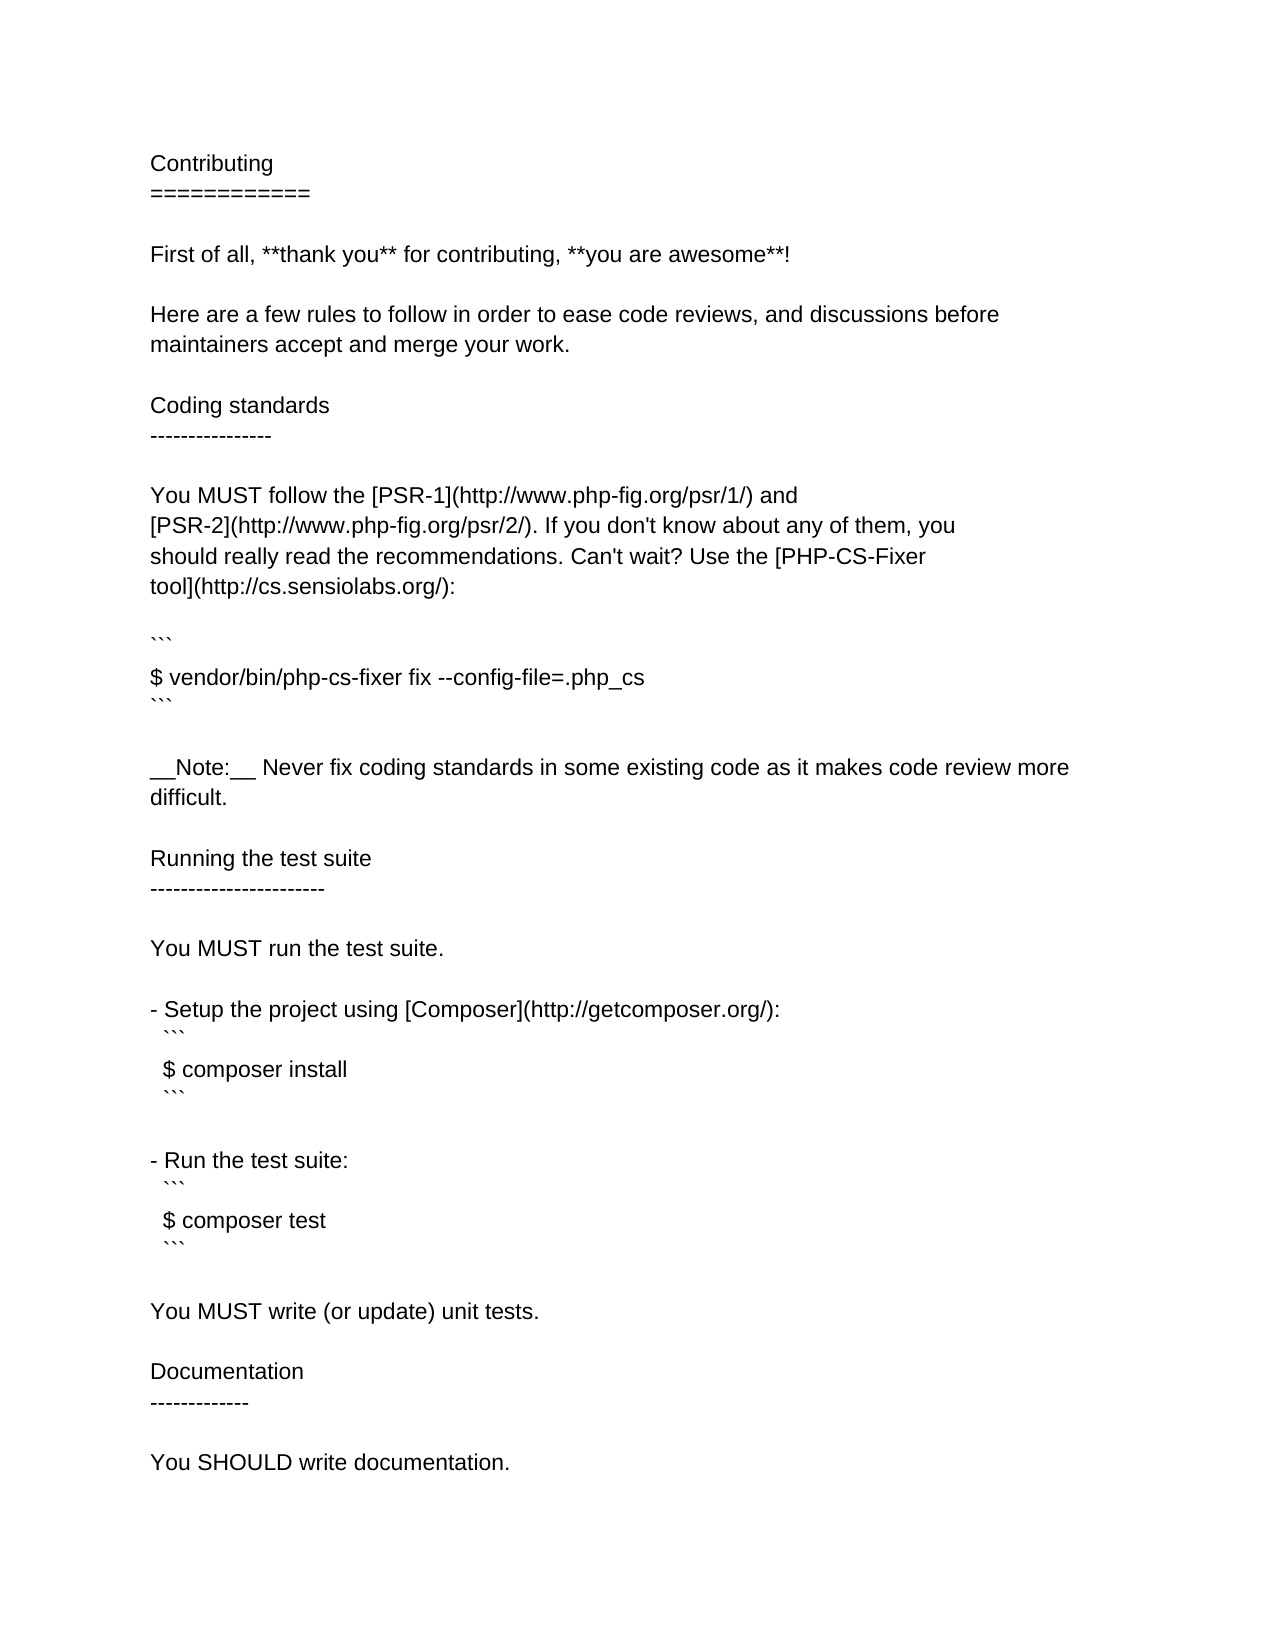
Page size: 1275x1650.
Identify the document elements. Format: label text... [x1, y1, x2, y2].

text ``` [150, 1177, 1125, 1203]
text ``` [150, 633, 1125, 660]
text You MUST run the test suite. [150, 935, 1125, 962]
text You MUST follow the [PSR-1](http://www.php-fig.org/psr/1/) and [150, 482, 1125, 509]
text ``` [150, 694, 1125, 720]
text Here are a few rules to follow in order to ease code reviews, and discussions before [150, 301, 1125, 327]
text - Setup the project using [Composer](http://getcomposer.org/): [150, 996, 1125, 1022]
text First of all, **thank you** for contributing, **you are awesome**! [150, 241, 1125, 267]
text Contributing [150, 150, 1125, 176]
text ---------------- [150, 422, 1125, 448]
text tool](http://cs.sensiolabs.org/): [150, 573, 1125, 599]
text $ vendor/bin/php-cs-fixer fix --config-file=.php_cs [150, 663, 1125, 690]
text ``` [150, 1237, 1125, 1264]
text You SHOULD write documentation. [150, 1449, 1125, 1475]
text $ composer install [150, 1056, 1125, 1083]
text __Note:__ Never fix coding standards in some existing code as it makes code review more difficult. [150, 754, 1125, 811]
text [PSR-2](http://www.php-fig.org/psr/2/). If you don't know about any of them, you [150, 512, 1125, 539]
text ``` [150, 1086, 1125, 1113]
text $ composer test [150, 1207, 1125, 1234]
text ``` [150, 1026, 1125, 1052]
text ------------- [150, 1388, 1125, 1415]
text ----------------------- [150, 875, 1125, 901]
text maintainers accept and merge your work. [150, 331, 1125, 358]
text Running the test suite [150, 845, 1125, 871]
text ============ [150, 180, 1125, 207]
text - Run the test suite: [150, 1147, 1125, 1173]
text should really read the recommendations. Can't wait? Use the [PHP-CS-Fixer [150, 543, 1125, 569]
text You MUST write (or update) unit tests. [150, 1298, 1125, 1324]
text Coding standards [150, 392, 1125, 418]
text Documentation [150, 1358, 1125, 1385]
